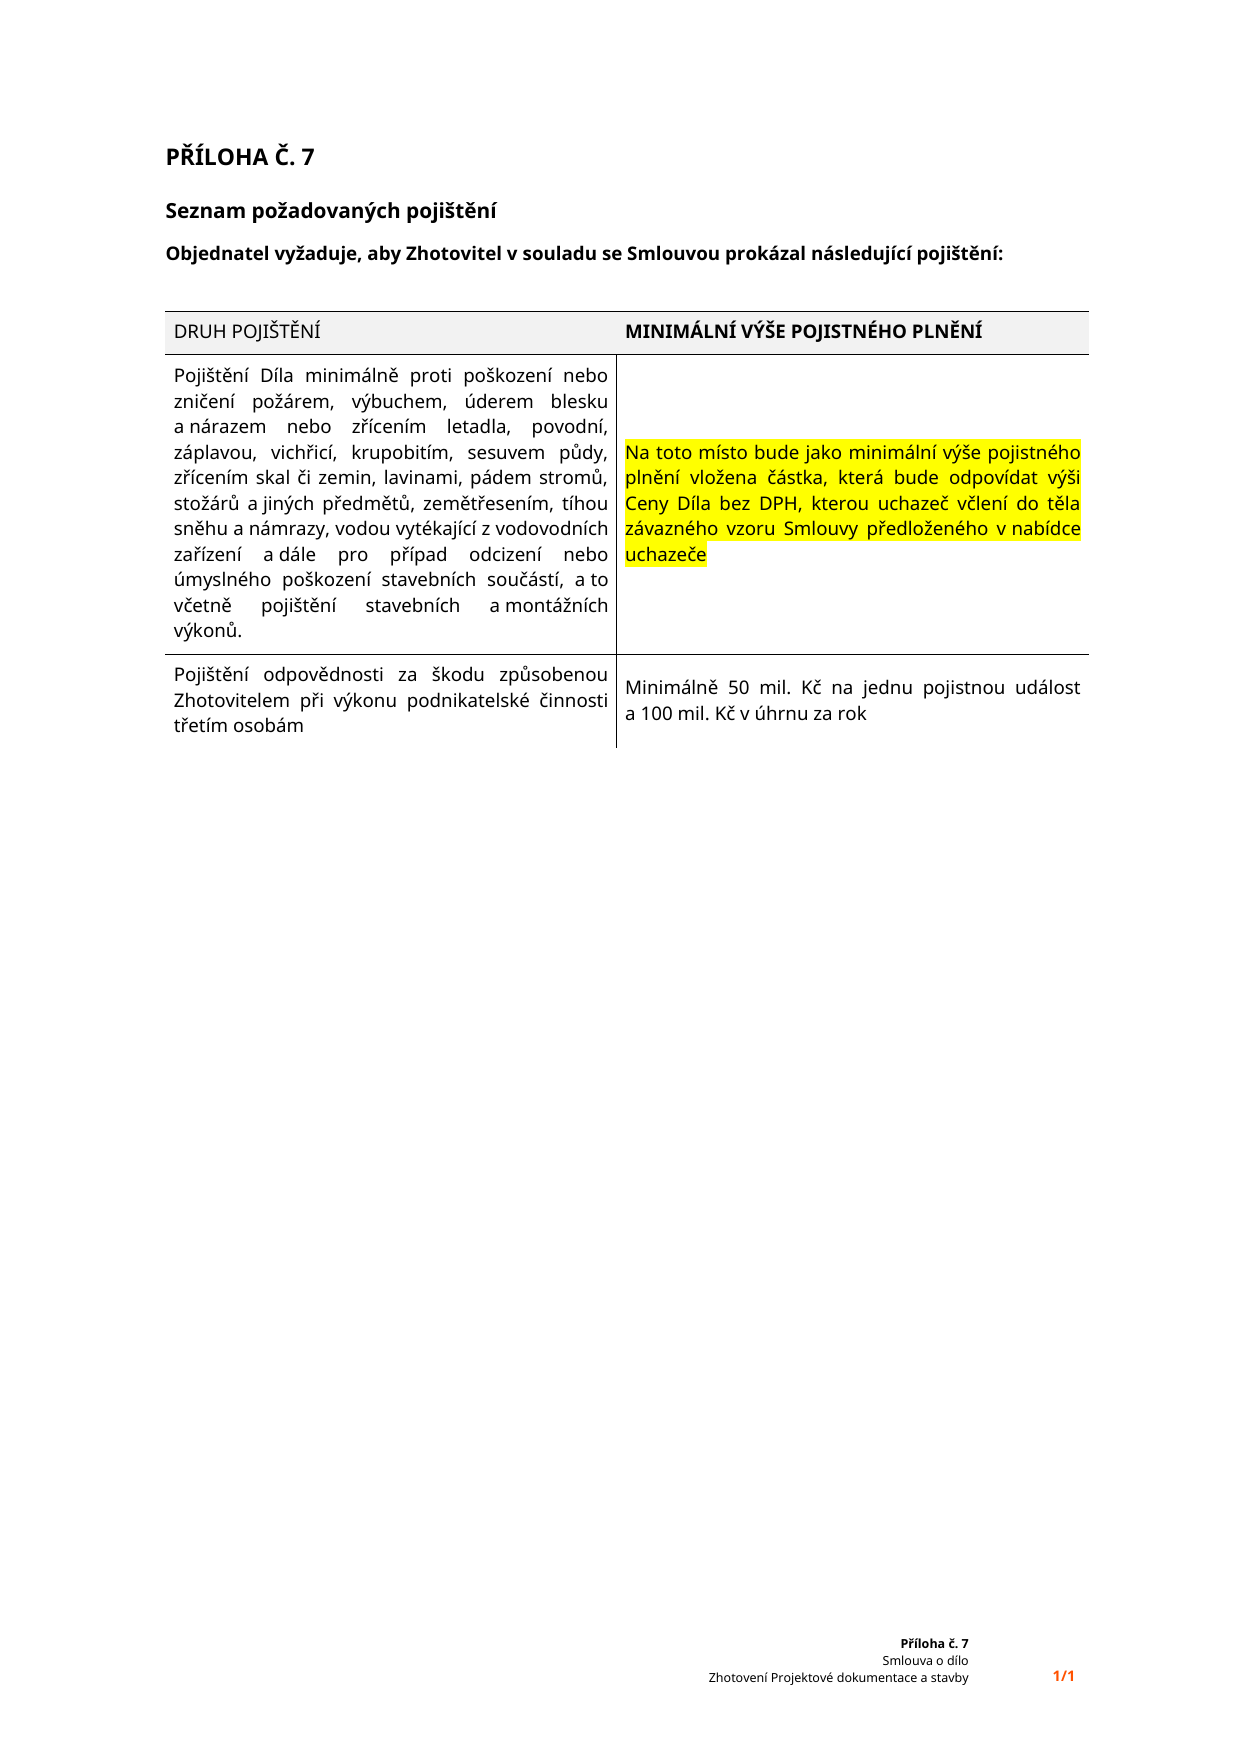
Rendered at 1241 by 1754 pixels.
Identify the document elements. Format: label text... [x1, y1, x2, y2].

text Objednatel vyžaduje, aby Zhotovitel v souladu se Smlouvou prokázal následující pojištění: [165, 240, 1075, 266]
table_cell Pojištění odpovědnosti za škodu způsobenou Zhotovitelem při výkonu podnikatelské činnosti třetím osobám [165, 655, 616, 748]
table_header DRUH POJIŠTĚNÍ [165, 312, 617, 354]
text Seznam požadovaných pojištění [165, 197, 1075, 225]
table_cell Pojištění Díla minimálně proti poškození nebo zničení požárem, výbuchem, úderem blesku a nárazem nebo zřícením letadla, povodní, záplavou, vichřicí, krupobitím, sesuvem půdy, zřícením skal či zemin, lavinami, pádem stromů, stožárů a jiných předmětů, zemětřesením, tíhou sněhu a námrazy, vodou vytékající z vodovodních zařízení a dále pro případ odcizení nebo úmyslného poškození stavebních součástí, a to včetně pojištění stavebních a montážních výkonů. [165, 355, 616, 653]
table_cell Na toto místo bude jako minimální výše pojistného plnění vložena částka, která bude odpovídat výši Ceny Díla bez DPH, kterou uchazeč včlení do těla závazného vzoru Smlouvy předloženého v nabídce uchazeče [617, 355, 1089, 653]
text Příloha č. 7 [165, 141, 1075, 173]
table_header MINIMÁLNÍ VÝŠE POJISTNÉHO PLNĚNÍ [617, 312, 1089, 354]
table_cell Minimálně 50 mil. Kč na jednu pojistnou událost a 100 mil. Kč v úhrnu za rok [617, 655, 1089, 748]
